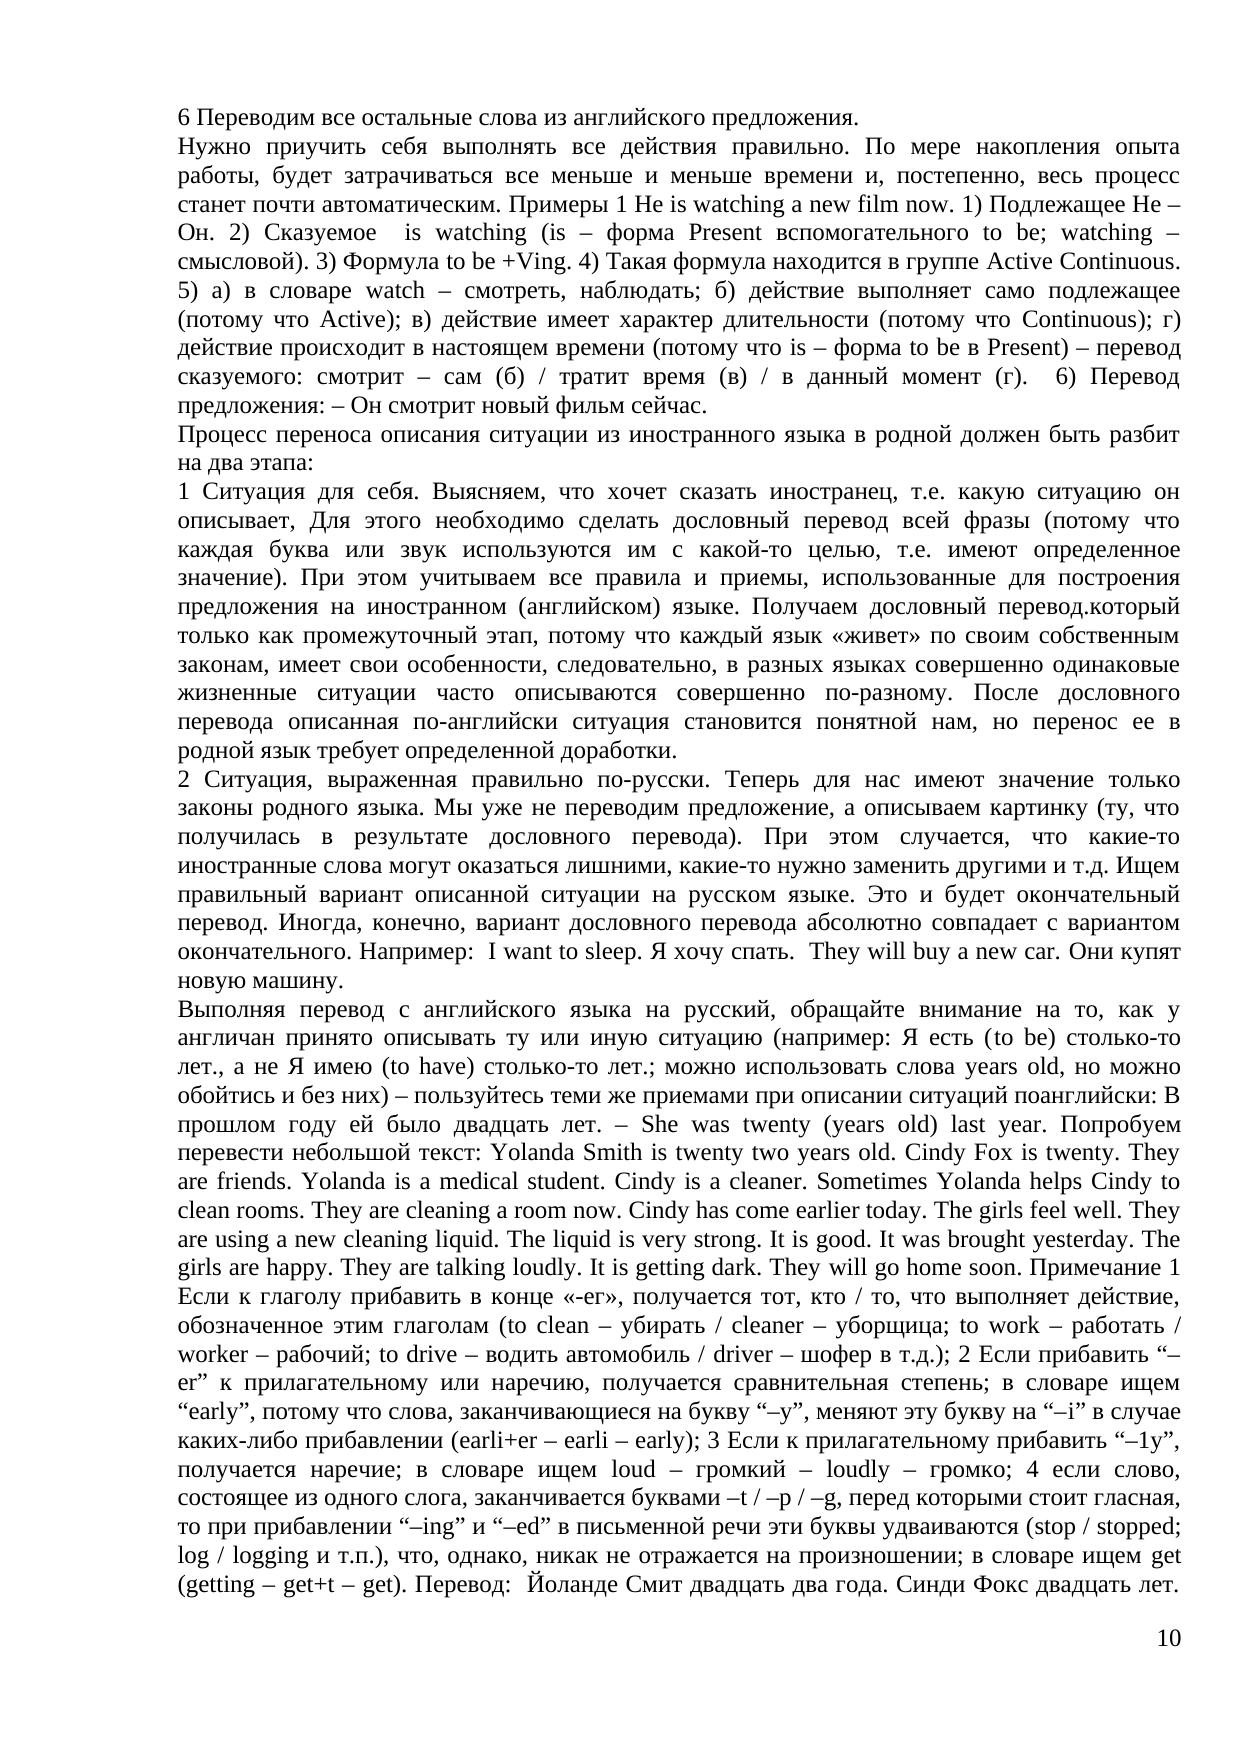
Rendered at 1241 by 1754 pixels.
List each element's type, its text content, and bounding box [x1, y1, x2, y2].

text 6 Переводим все остальные слова из английского предложения. [177, 102, 1181, 131]
text 1 Ситуация для себя. Выясняем, что хочет сказать иностранец, т.е. какую ситуацию он описывает, Для этого необходимо сделать дословный перевод всей фразы (потому что каждая буква или звук используются им с какой-то целью, т.е. имеют определенное значение). При этом учитываем все правила и приемы, использованные для построения предложения на иностранном (английском) языке. Получаем дословный перевод.который только как промежуточный этап, потому что каждый язык «живет» по своим собственным законам, имеет свои особенности, следовательно, в разных языках совершенно одинаковые жизненные ситуации часто описываются совершенно по-разному. После дословного перевода описанная по-английски ситуация становится понятной нам, но перенос ее в родной язык требует определенной доработки. [177, 476, 1181, 764]
text 2 Ситуация, выраженная правильно по-русски. Теперь для нас имеют значение только законы родного языка. Мы уже не переводим предложение, а описываем картинку (ту, что получилась в результате дословного перевода). При этом случается, что какие-то иностранные слова могут оказаться лишними, какие-то нужно заменить другими и т.д. Ищем правильный вариант описанной ситуации на русском языке. Это и будет окончательный перевод. Иногда, конечно, вариант дословного перевода абсолютно совпадает с вариантом окончательного. Например: I want to sleep. Я хочу спать. They will buy a new car. Они купят новую машину. [177, 764, 1181, 994]
text Нужно приучить себя выполнять все действия правильно. По мере накопления опыта работы, будет затрачиваться все меньше и меньше времени и, постепенно, весь процесс станет почти автоматическим. Примеры 1 Не is watching a new film now. 1) Подлежащее Не – Он. 2) Сказуемое is watching (is – форма Present вспомогательного to be; watching – смысловой). 3) Формула to be +Ving. 4) Такая формула находится в группе Active Continuous. 5) а) в словаре watch – смотреть, наблюдать; б) действие выполняет само подлежащее (потому что Active); в) действие имеет характер длительности (потому что Continuous); г) действие происходит в настоящем времени (потому что is – форма to be в Present) – перевод сказуемого: смотрит – сам (б) / тратит время (в) / в данный момент (г). 6) Перевод предложения: – Он смотрит новый фильм сейчас. [177, 131, 1181, 419]
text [177, 994, 1181, 1597]
text Процесс переноса описания ситуации из иностранного языка в родной должен быть разбит на два этапа: [177, 419, 1181, 476]
